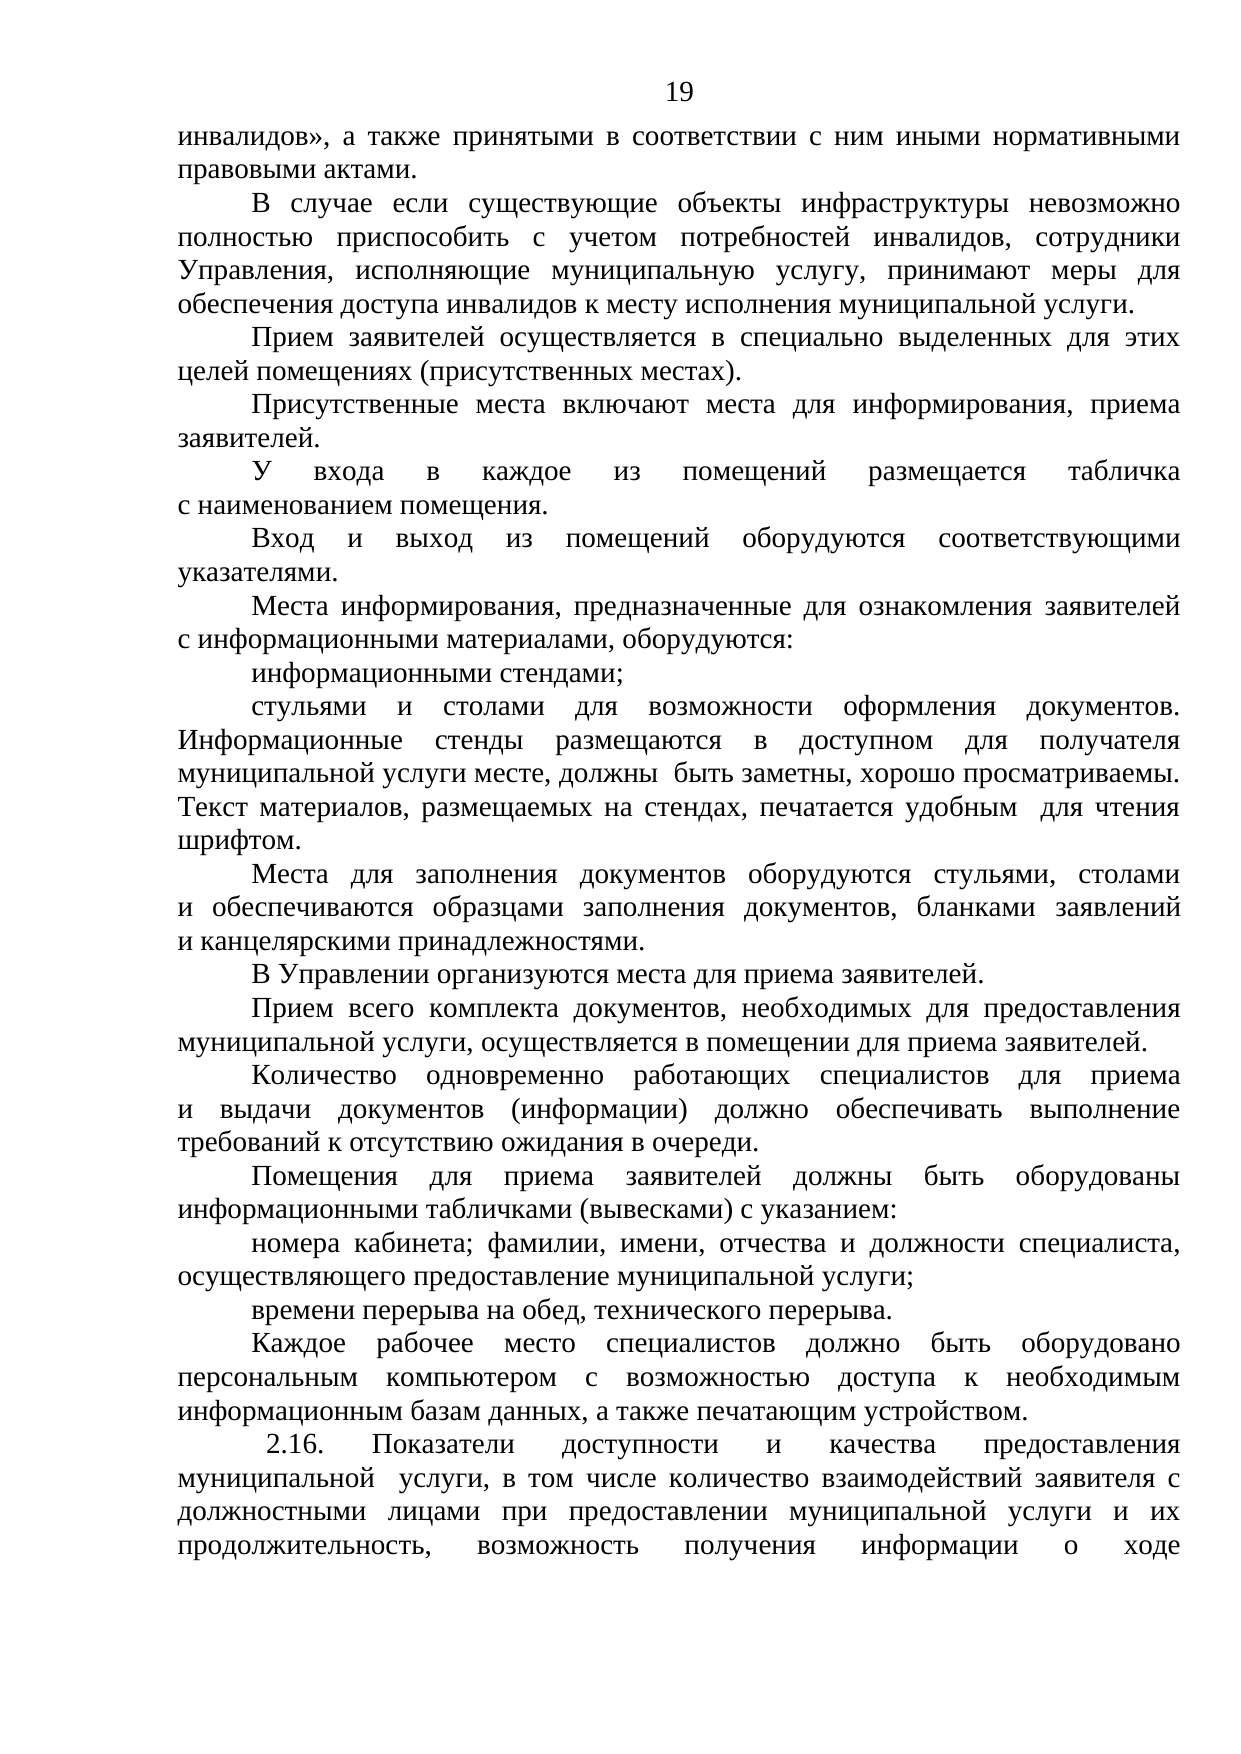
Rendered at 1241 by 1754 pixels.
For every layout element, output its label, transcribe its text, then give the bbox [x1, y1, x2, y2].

text Вход и выход из помещений оборудуются соответствующими указателями. [177, 521, 1181, 588]
text В случае если существующие объекты инфраструктуры невозможно полностью приспособить с учетом потребностей инвалидов, сотрудники Управления, исполняющие муниципальную услугу, принимают меры для обеспечения доступа инвалидов к месту исполнения муниципальной услуги. [177, 185, 1181, 319]
text стульями и столами для возможности оформления документов. Информационные стенды размещаются в доступном для получателя муниципальной услуги месте, должны быть заметны, хорошо просматриваемы. Текст материалов, размещаемых на стендах, печатается удобным для чтения шрифтом. [177, 688, 1181, 856]
text времени перерыва на обед, технического перерыва. [177, 1292, 1181, 1326]
text информационными стендами; [177, 655, 1181, 688]
text Количество одновременно работающих специалистов для приема и выдачи документов (информации) должно обеспечивать выполнение требований к отсутствию ожидания в очереди. [177, 1057, 1181, 1158]
text Каждое рабочее место специалистов должно быть оборудовано персональным компьютером с возможностью доступа к необходимым информационным базам данных, а также печатающим устройством. [177, 1326, 1181, 1426]
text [177, 1426, 1181, 1560]
text У входа в каждое из помещений размещается табличка с наименованием помещения. [177, 453, 1181, 521]
text Прием заявителей осуществляется в специально выделенных для этих целей помещениях (присутственных местах). [177, 319, 1181, 386]
text Присутственные места включают места для информирования, приема заявителей. [177, 386, 1181, 453]
text Места для заполнения документов оборудуются стульями, столами и обеспечиваются образцами заполнения документов, бланками заявлений и канцелярскими принадлежностями. [177, 856, 1181, 957]
text В Управлении организуются места для приема заявителей. [177, 957, 1181, 990]
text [177, 118, 1181, 185]
text Прием всего комплекта документов, необходимых для предоставления муниципальной услуги, осуществляется в помещении для приема заявителей. [177, 990, 1181, 1057]
text номера кабинета; фамилии, имени, отчества и должности специалиста, осуществляющего предоставление муниципальной услуги; [177, 1225, 1181, 1292]
text Помещения для приема заявителей должны быть оборудованы информационными табличками (вывесками) с указанием: [177, 1158, 1181, 1225]
text Места информирования, предназначенные для ознакомления заявителей с информационными материалами, оборудуются: [177, 588, 1181, 655]
